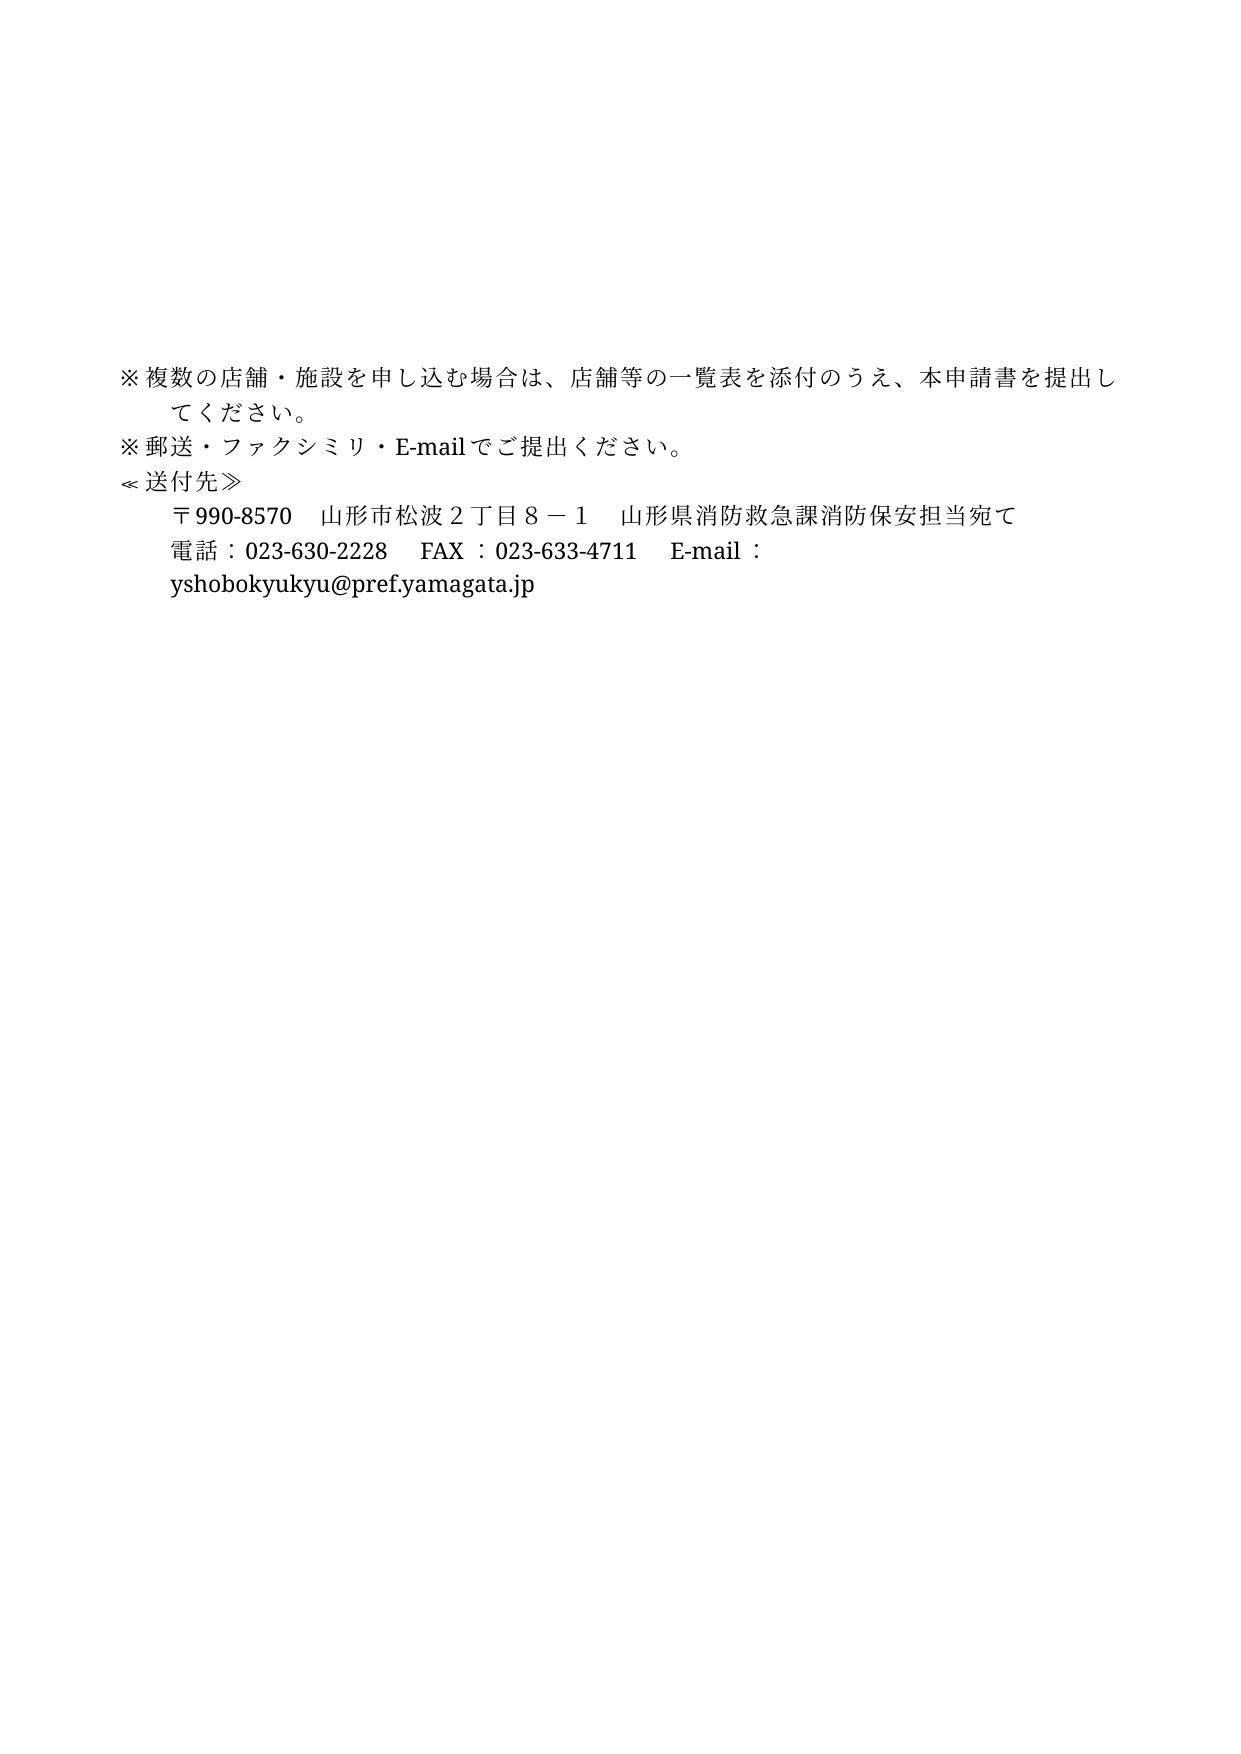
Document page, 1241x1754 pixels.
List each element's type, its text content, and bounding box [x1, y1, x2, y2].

text ※郵送・ファクシミリ・E-mailでご提出ください。 [120, 429, 1120, 463]
text 電話：023-630-2228 FAX：023-633-4711 E-mail： yshobokyukyu@pref.yamagata.jp [145, 532, 1120, 601]
text ≪送付先≫ [120, 463, 1120, 498]
text ※複数の店舗・施設を申し込む場合は、店舗等の一覧表を添付のうえ、本申請書を提出してください。 [120, 360, 1120, 429]
text 〒990-8570 山形市松波２丁目８－１ 山形県消防救急課消防保安担当宛て [120, 498, 1120, 532]
